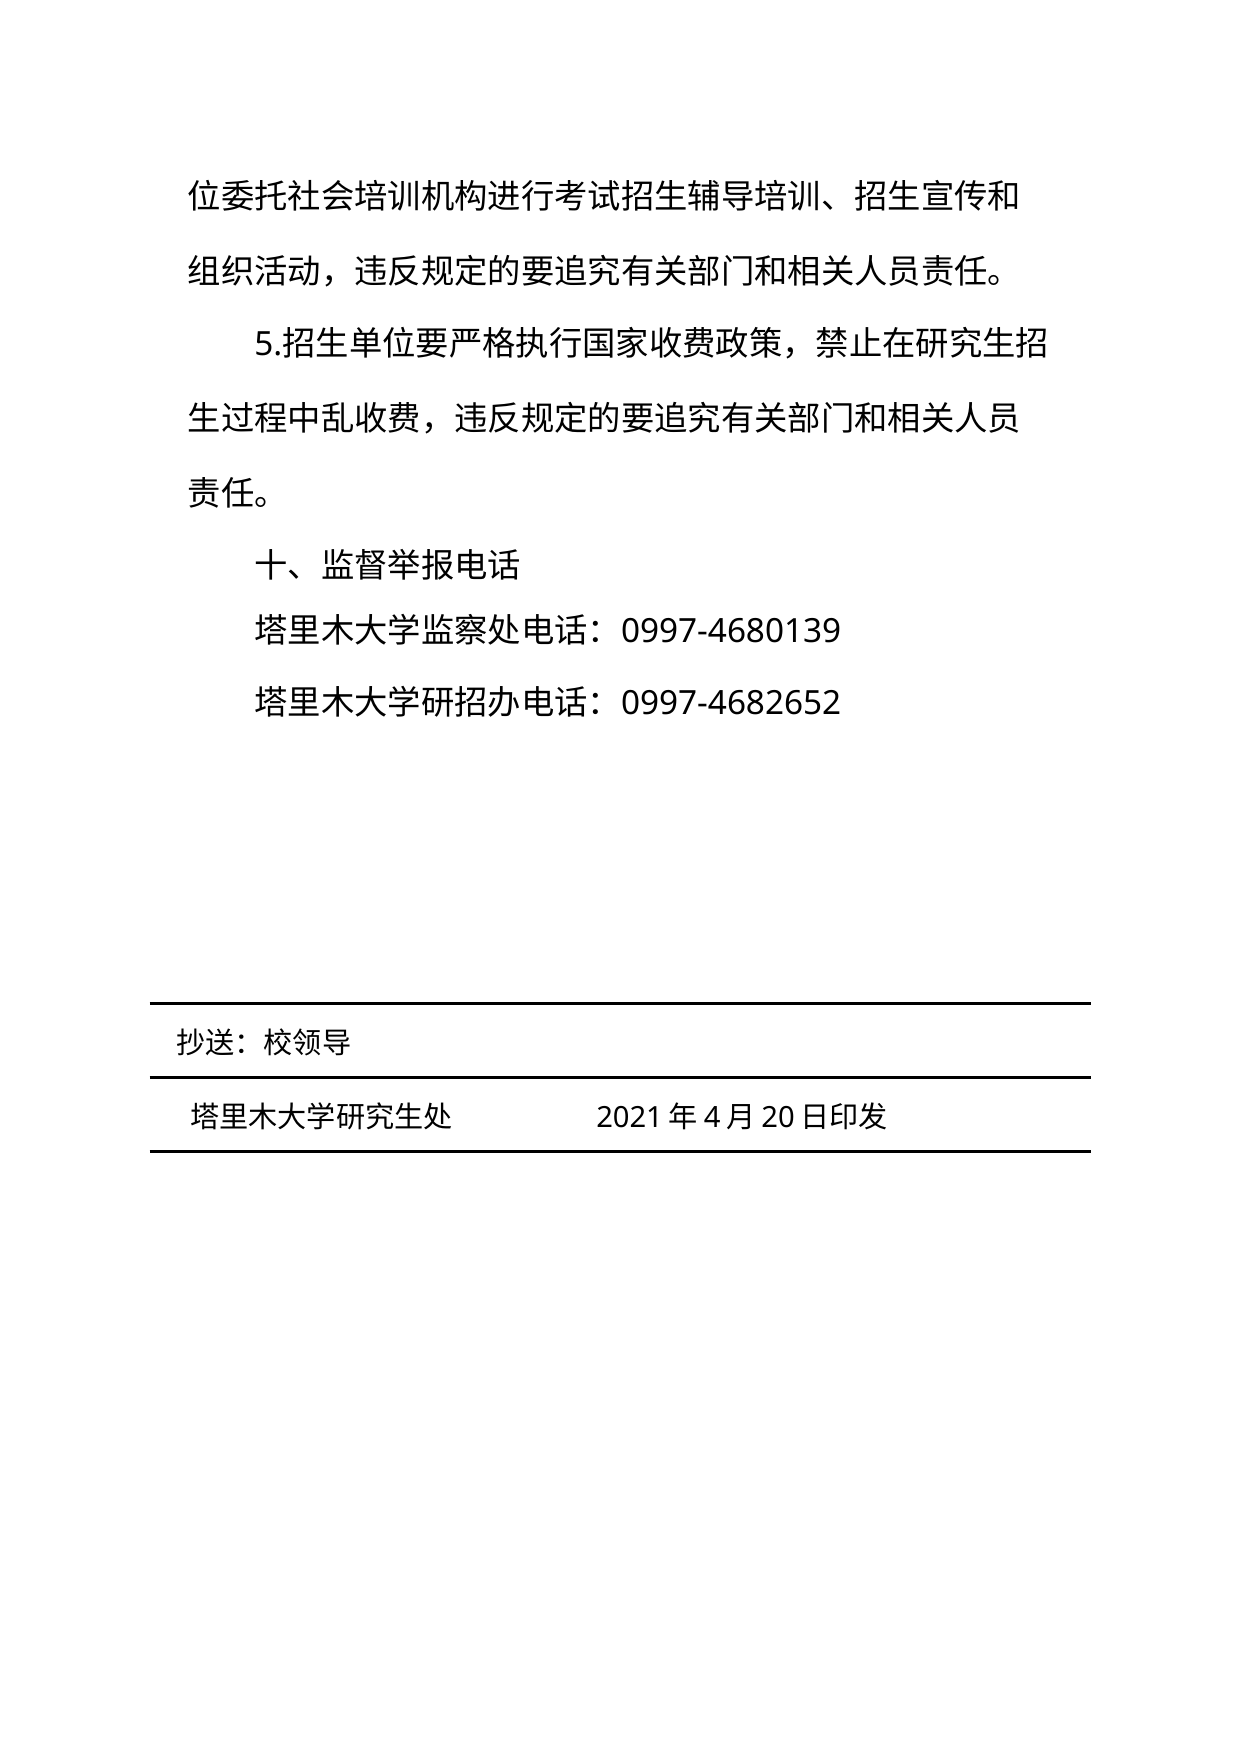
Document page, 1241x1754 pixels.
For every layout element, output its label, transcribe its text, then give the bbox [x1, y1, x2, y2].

text 十、监督举报电话 [187, 530, 1053, 595]
text 塔里木大学研招办电话：0997-4682652 [187, 668, 1053, 733]
table_header 抄送：校领导 [150, 1005, 1091, 1076]
text 塔里木大学监察处电话：0997-4680139 [187, 595, 1053, 660]
text 5.招生单位要严格执行国家收费政策，禁止在研究生招生过程中乱收费，违反规定的要追究有关部门和相关人员责任。 [187, 309, 1053, 523]
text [187, 162, 1053, 302]
table_cell 塔里木大学研究生处 2021年4月20日印发 [150, 1079, 1091, 1150]
